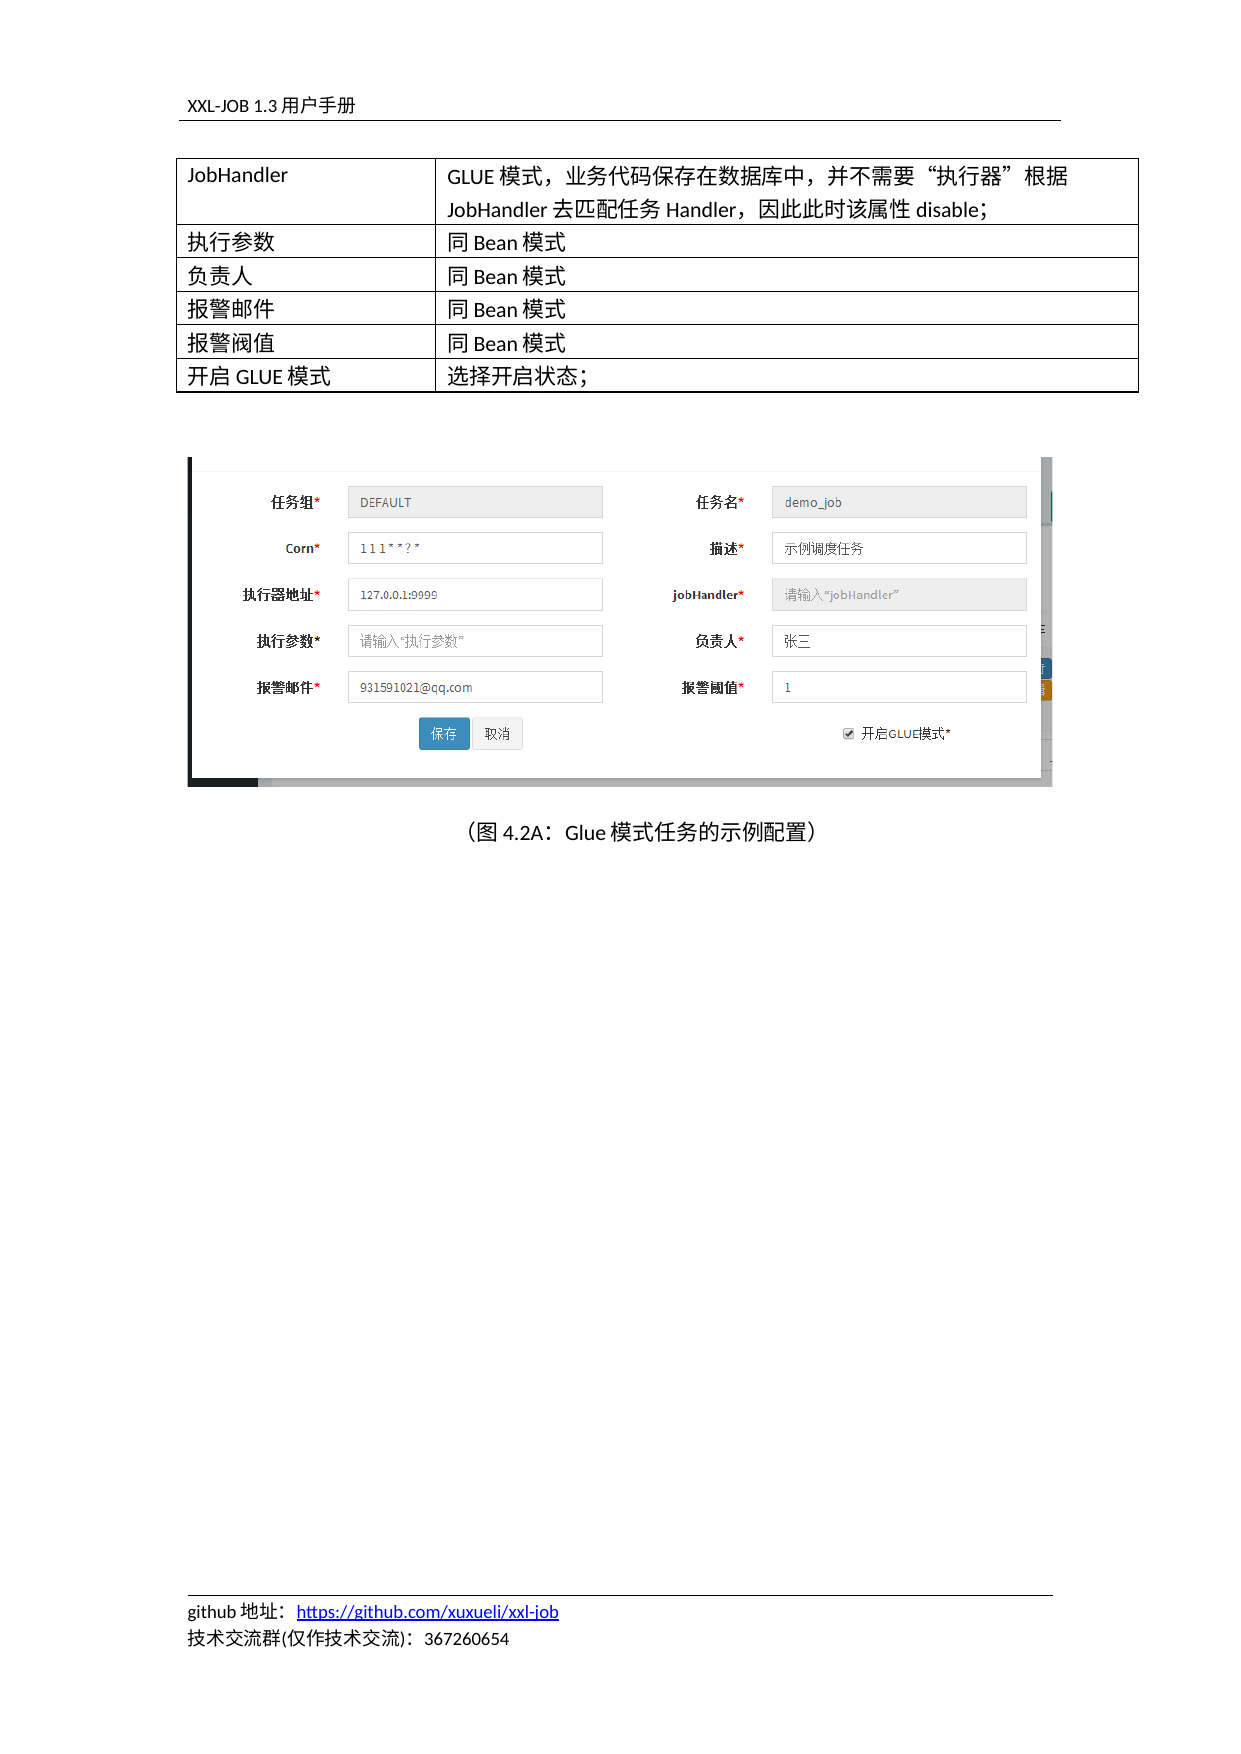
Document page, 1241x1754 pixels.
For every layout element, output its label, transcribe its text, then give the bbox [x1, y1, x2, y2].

table_cell 同Bean模式 [436, 325, 1138, 358]
text （图4.2A：Glue模式任务的示例配置） [187, 815, 1053, 847]
table_cell 同Bean模式 [436, 258, 1138, 291]
table_cell 报警阀值 [177, 325, 435, 358]
picture [187, 457, 1053, 787]
table_cell 执行参数 [177, 225, 435, 257]
table_cell 同Bean模式 [436, 225, 1138, 257]
table_cell 负责人 [177, 258, 435, 291]
table_cell 报警邮件 [177, 292, 435, 324]
table_cell 开启GLUE模式 [177, 359, 435, 391]
table_cell 选择开启状态； [436, 359, 1138, 391]
table_cell GLUE 模式，业务代码保存在数据库中，并不需要“执行器”根据JobHandler去匹配任务Handler，因此此时该属性disable； [436, 159, 1138, 224]
table_cell 同Bean模式 [436, 292, 1138, 324]
table_cell JobHandler [177, 159, 435, 224]
